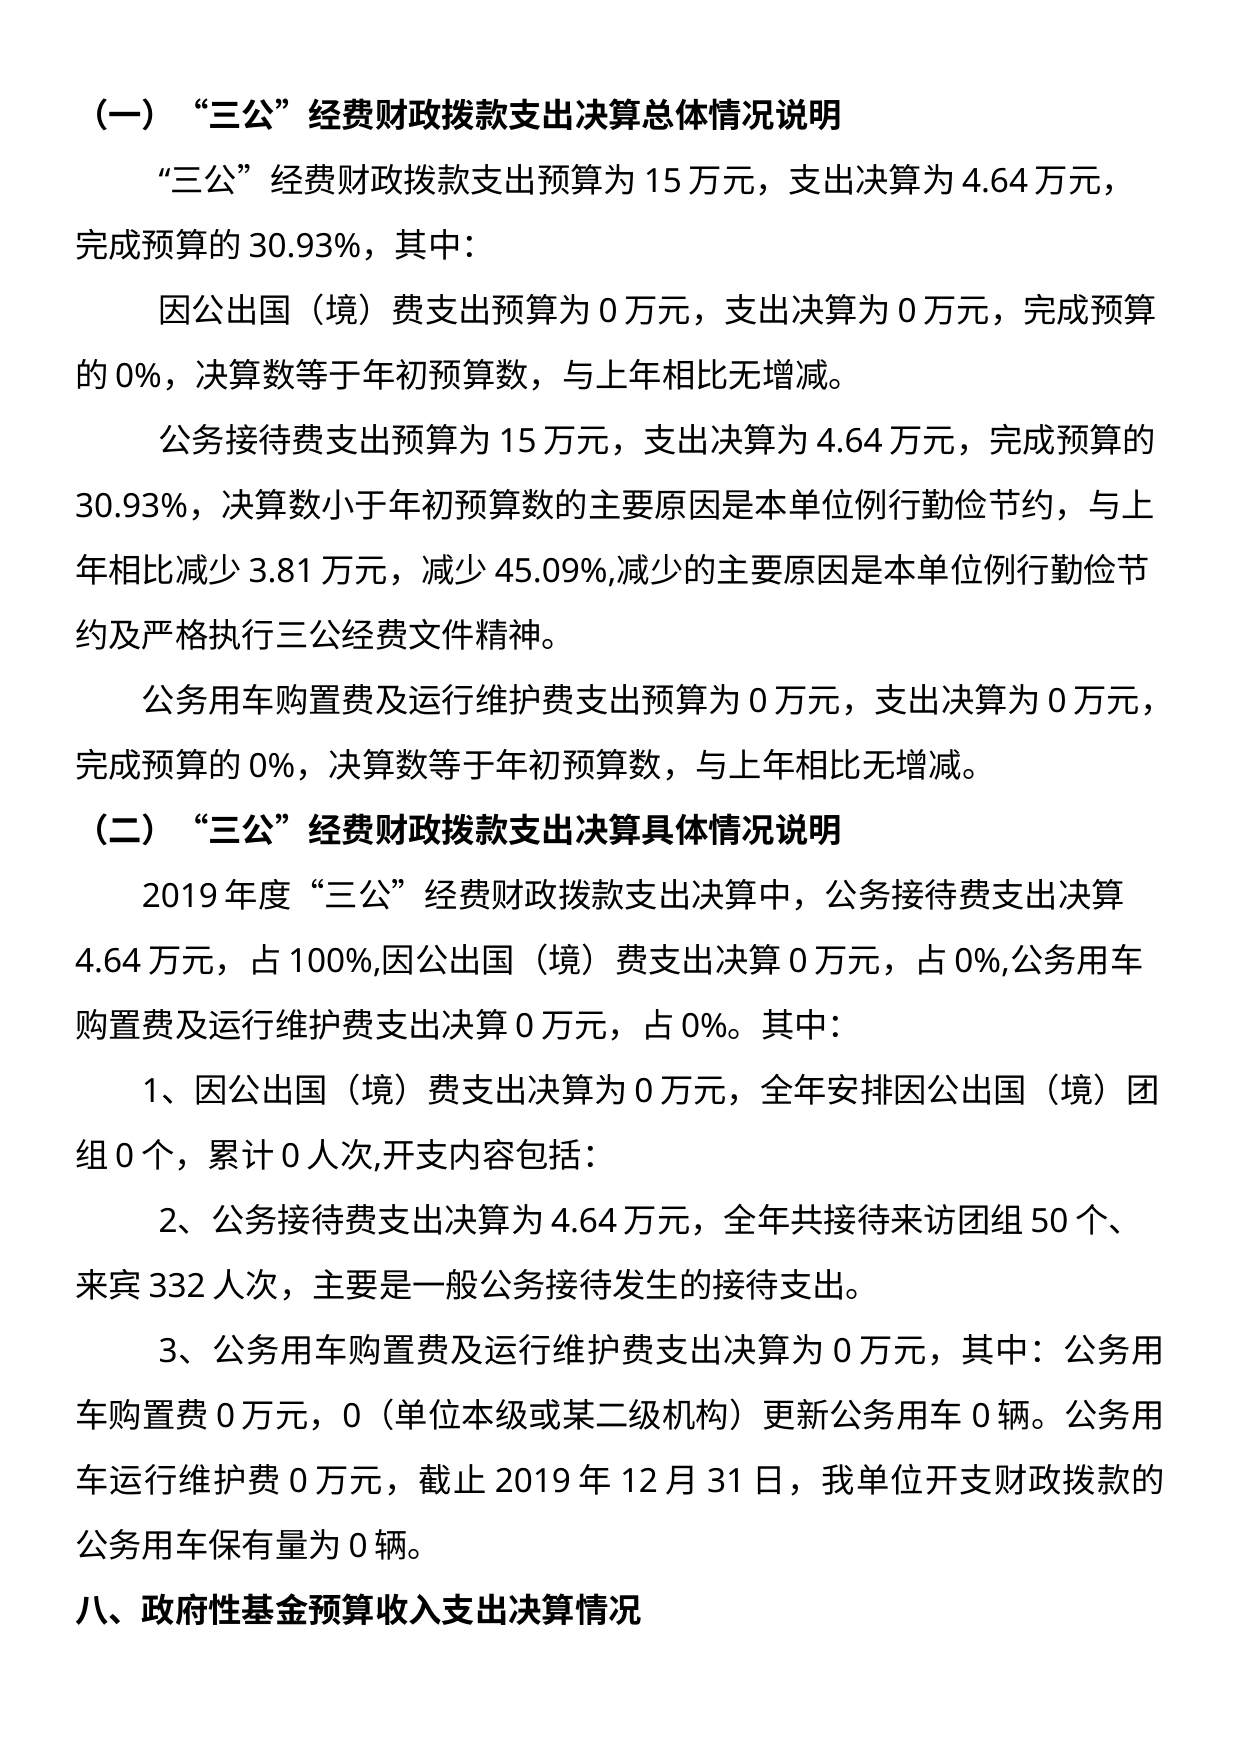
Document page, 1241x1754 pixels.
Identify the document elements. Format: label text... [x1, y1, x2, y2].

text 因公出国（境）费支出预算为0万元，支出决算为0万元，完成预算的0%，决算数等于年初预算数，与上年相比无增减。 [75, 276, 1165, 406]
text 2019年度“三公”经费财政拨款支出决算中，公务接待费支出决算4.64万元，占100%,因公出国（境）费支出决算0万元，占0%,公务用车购置费及运行维护费支出决算0万元，占0%。其中： [75, 861, 1165, 1056]
text （二）“三公”经费财政拨款支出决算具体情况说明 [75, 796, 1165, 861]
text 1、因公出国（境）费支出决算为0万元，全年安排因公出国（境）团组0个，累计0人次,开支内容包括： [75, 1056, 1165, 1186]
text 2、公务接待费支出决算为4.64万元，全年共接待来访团组50个、来宾332人次，主要是一般公务接待发生的接待支出。 [75, 1186, 1165, 1316]
text 八、政府性基金预算收入支出决算情况 [75, 1576, 1165, 1641]
text 公务接待费支出预算为15万元，支出决算为4.64万元，完成预算的30.93%，决算数小于年初预算数的主要原因是本单位例行勤俭节约，与上年相比减少3.81万元，减少45.09%,减少的主要原因是本单位例行勤俭节约及严格执行三公经费文件精神。 [75, 406, 1165, 666]
text （一）“三公”经费财政拨款支出决算总体情况说明 [75, 81, 1165, 146]
text 公务用车购置费及运行维护费支出预算为0万元，支出决算为0万元，完成预算的0%，决算数等于年初预算数，与上年相比无增减。 [75, 666, 1165, 796]
text “三公”经费财政拨款支出预算为15万元，支出决算为4.64万元，完成预算的30.93%，其中： [75, 146, 1165, 276]
text 3、公务用车购置费及运行维护费支出决算为0万元，其中：公务用车购置费0万元，0（单位本级或某二级机构）更新公务用车0辆。公务用车运行维护费0万元，截止2019年12月31日，我单位开支财政拨款的公务用车保有量为0辆。 [75, 1316, 1165, 1576]
